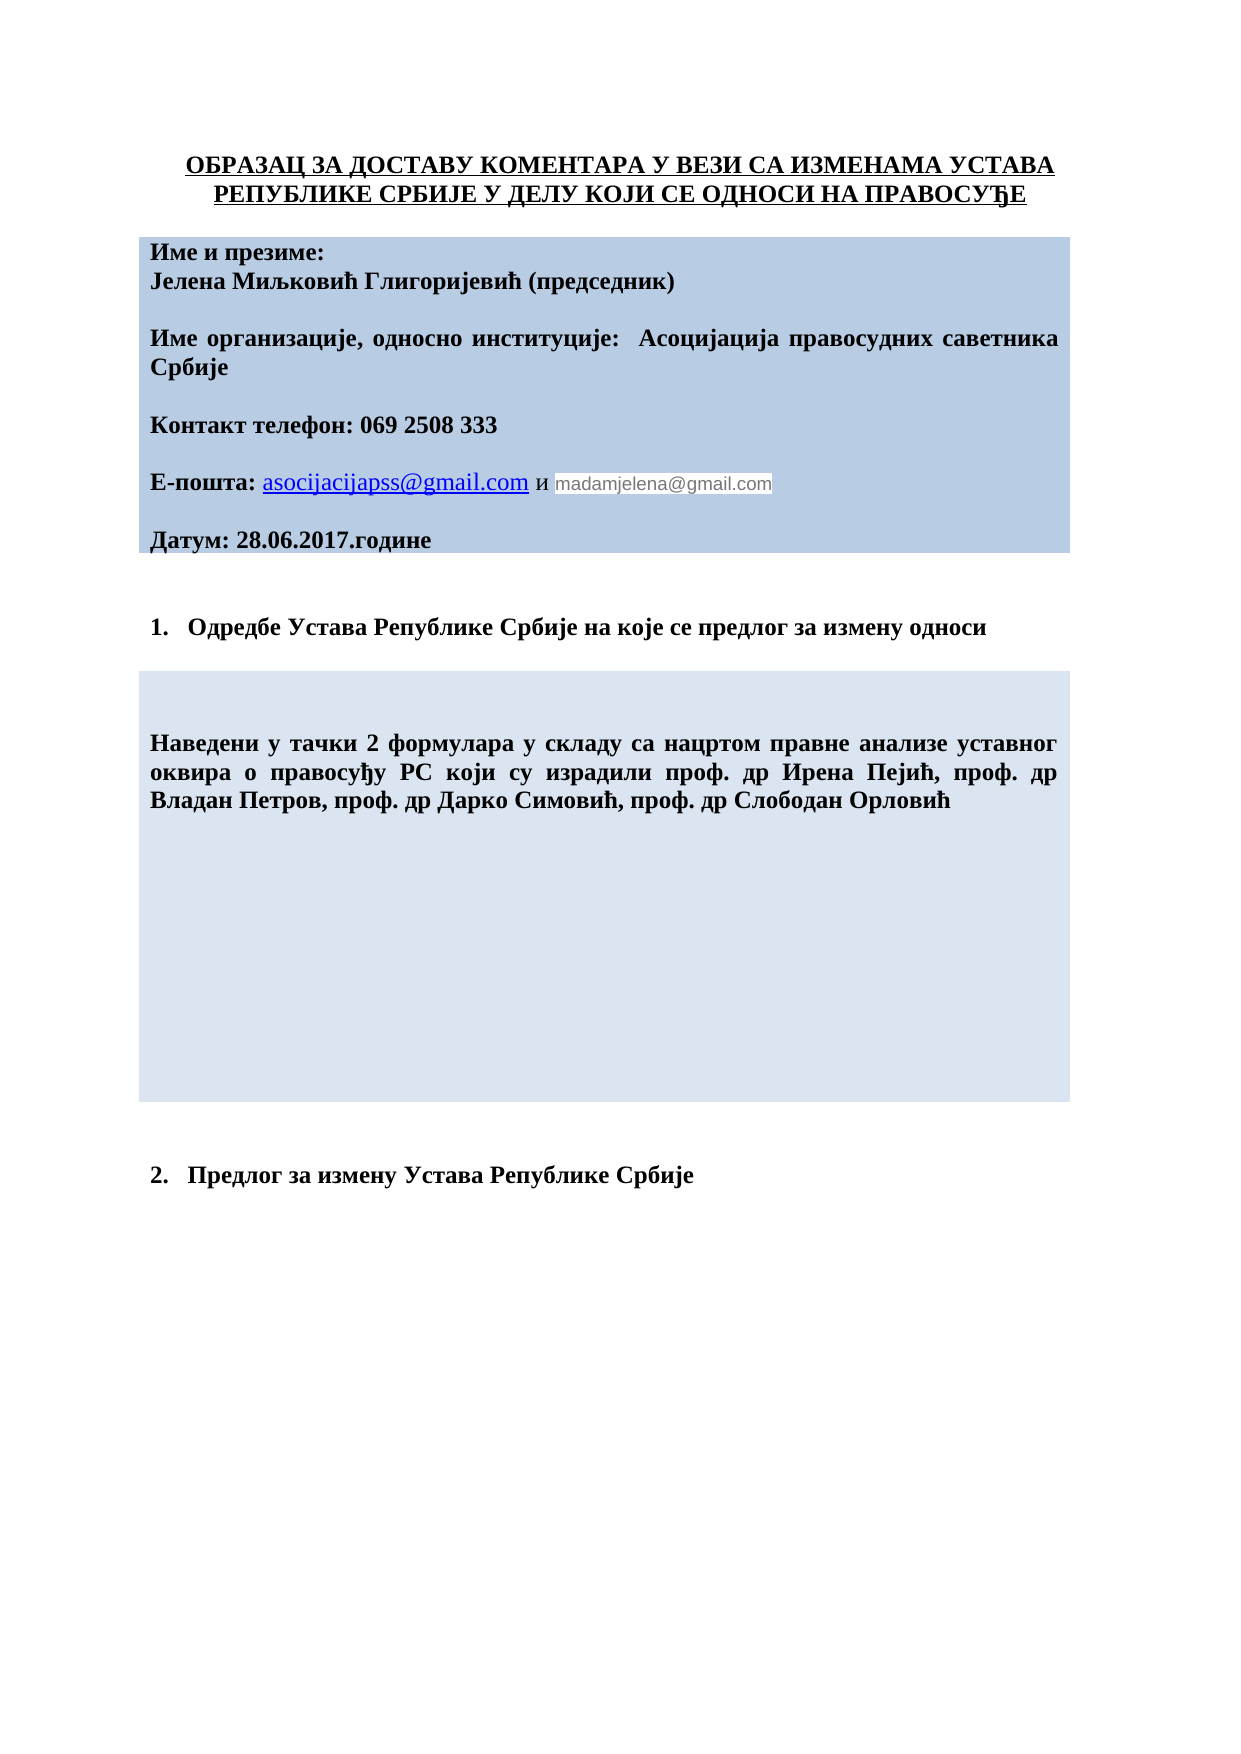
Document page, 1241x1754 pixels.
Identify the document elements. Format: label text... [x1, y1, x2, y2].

text ОБРАЗАЦ ЗА ДОСТАВУ КОМЕНТАРА У ВЕЗИ СА ИЗМЕНАМА УСТАВА РЕПУБЛИКЕ СРБИЈЕ У ДЕЛУ КОЈИ СЕ ОДНОСИ НА ПРАВОСУЂЕ [150, 150, 1090, 207]
list Одредбе Устава Републике Србије на које се предлог за измену односи [150, 612, 1090, 641]
table_header Име и презиме: Јелена Миљковић Глигоријевић (председник) Име организације, односно институције: Асоцијација правосудних саветника Србије Контакт телефон: 069 2508 333 Е-пошта: asocijacijapss@gmail.com и madamjelena@gmail.com Датум: 28.06.2017.године [139, 237, 1070, 553]
list Предлог за измену Устава Републике Србије [150, 1160, 1090, 1189]
table_header Наведени у тачки 2 формулара у складу са нацртом правне анализе уставног оквира о правосуђу РС који су израдили проф. др Ирена Пејић, проф. др Владан Петров, проф. др Дарко Симовић, проф. др Слободан Орловић [139, 671, 1070, 1102]
